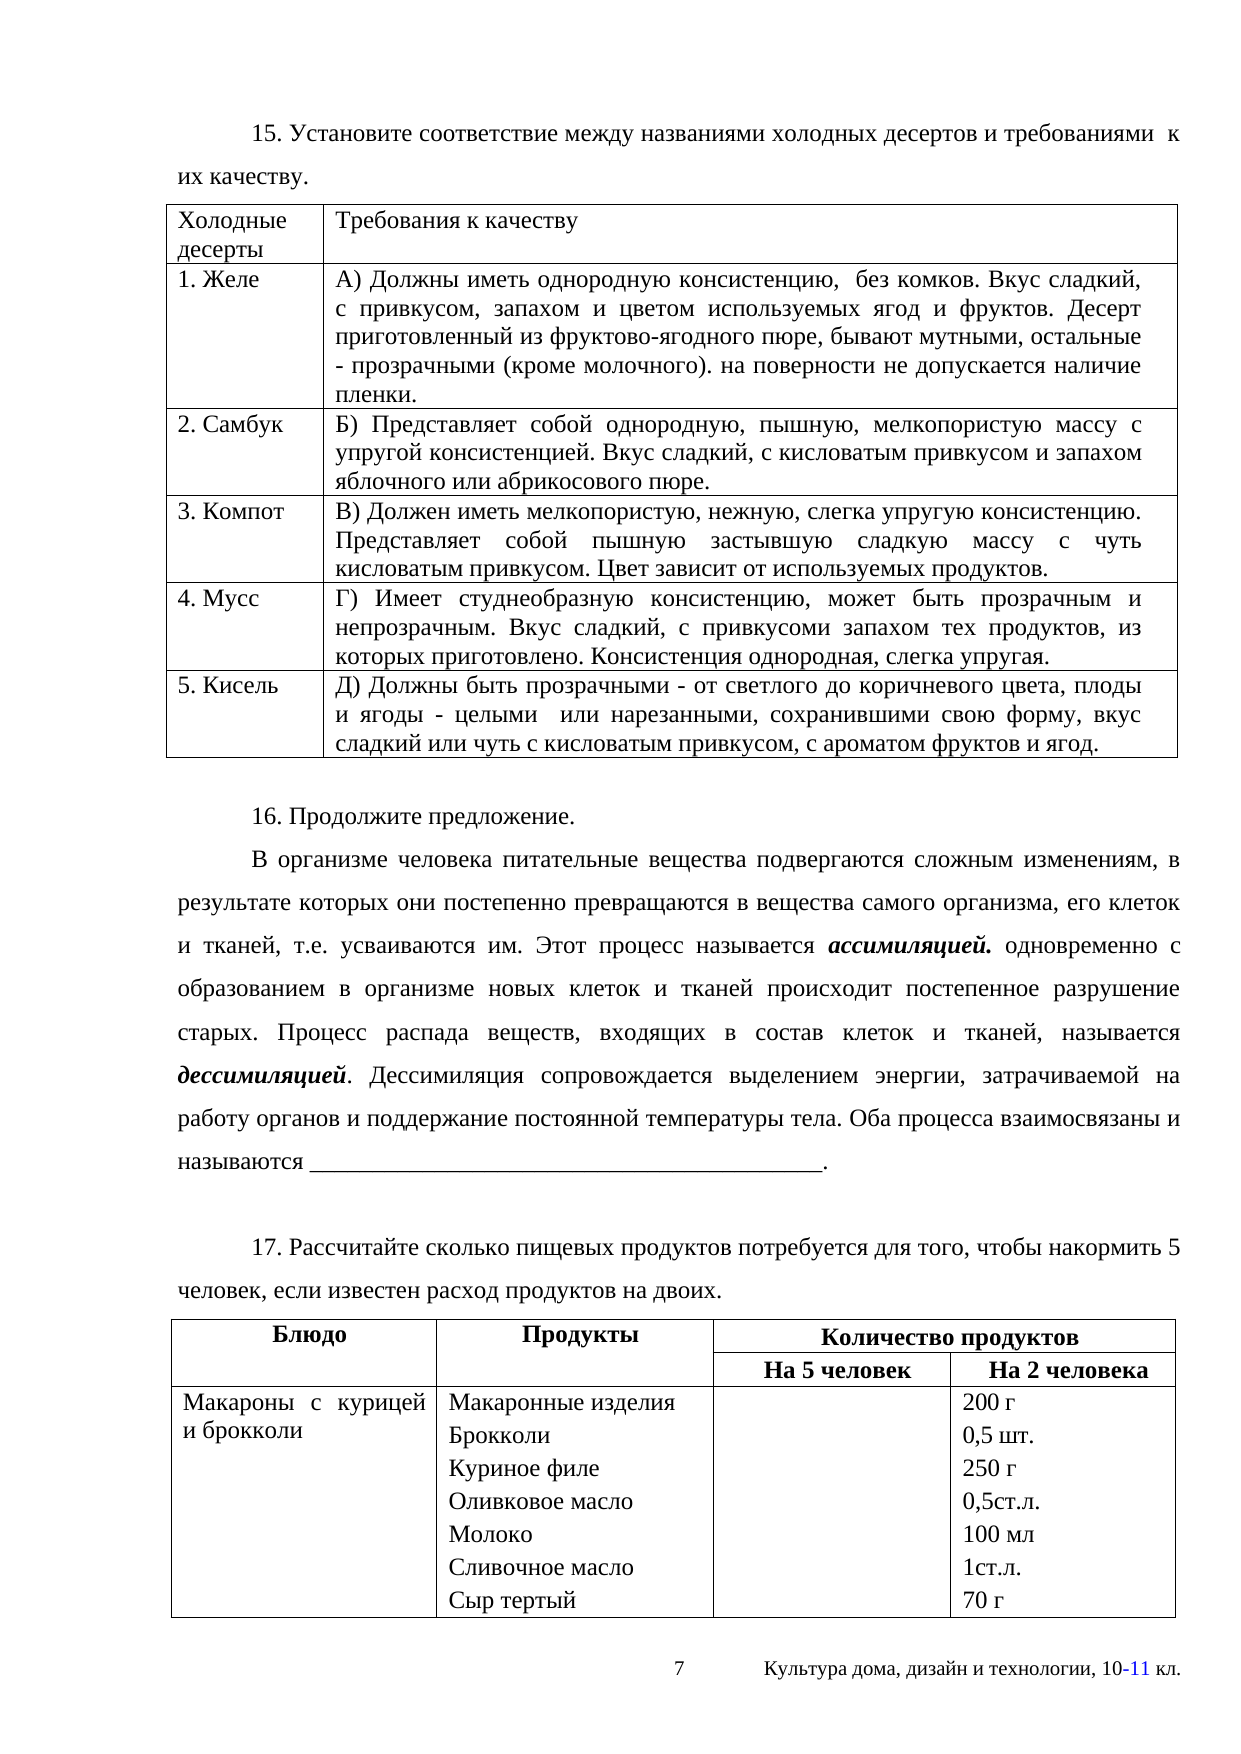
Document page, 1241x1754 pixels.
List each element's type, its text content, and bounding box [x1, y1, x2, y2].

table_cell На 2 человека [951, 1353, 1175, 1386]
table_cell Мусс [167, 583, 323, 669]
list Рассчитайте сколько пищевых продуктов потребуется для того, чтобы накормить 5 человек, если известен расход продуктов на двоих. [177, 1232, 1181, 1304]
table_header Холодные десерты [167, 205, 323, 263]
table_cell Макароны с курицей и брокколи [172, 1387, 436, 1617]
table_cell Желе [167, 264, 323, 408]
table_cell Д) Должны быть прозрачными - от светлого до коричневого цвета, плоды и ягоды - целыми или нарезанными, сохранившими свою форму, вкус сладкий или чуть с кисловатым привкусом, с ароматом фруктов и ягод. [324, 671, 1177, 757]
list Установите соответствие между названиями холодных десертов и требованиями к их качеству. [177, 118, 1181, 190]
table_cell 200 г 0,5 шт. 250 г 0,5ст.л. 100 мл 1ст.л. 70 г [951, 1387, 1175, 1617]
table_cell В) Должен иметь мелкопористую, нежную, слегка упругую консистенцию. Представляет собой пышную застывшую сладкую массу с чуть кисловатым привкусом. Цвет зависит от используемых продуктов. [324, 496, 1177, 582]
table_cell Компот [167, 496, 323, 582]
table_header Требования к качеству [324, 205, 1177, 263]
table_cell Кисель [167, 671, 323, 757]
table_header Блюдо [172, 1320, 436, 1386]
text В организме человека питательные вещества подвергаются сложным изменениям, в результате которых они постепенно превращаются в вещества самого организма, его клеток и тканей, т.е. усваиваются им. Этот процесс называется ассимиляцией. одновременно с образованием в организме новых клеток и тканей происходит постепенное разрушение старых. Процесс распада веществ, входящих в состав клеток и тканей, называется дессимиляцией. Дессимиляция сопровождается выделением энергии, затрачиваемой на работу органов и поддержание постоянной температуры тела. Оба процесса взаимосвязаны и называются _________________________________________. [177, 844, 1181, 1175]
table_cell На 5 человек [714, 1353, 950, 1386]
table_cell Г) Имеет студнеобразную консистенцию, может быть прозрачным и непрозрачным. Вкус сладкий, с привкусоми запахом тех продуктов, из которых приготовлено. Консистенция однородная, слегка упругая. [324, 583, 1177, 669]
table_cell Самбук [167, 409, 323, 495]
table_cell Б) Представляет собой однородную, пышную, мелкопористую массу с упругой консистенцией. Вкус сладкий, с кисловатым привкусом и запахом яблочного или абрикосового пюре. [324, 409, 1177, 495]
table_header Количество продуктов [714, 1320, 1175, 1352]
list Продолжите предложение. [177, 801, 1181, 830]
table_cell Макаронные изделия Брокколи Куриное филе Оливковое масло Молоко Сливочное масло Сыр тертый [437, 1387, 713, 1617]
table_cell А) Должны иметь однородную консистенцию, без комков. Вкус сладкий, с привкусом, запахом и цветом используемых ягод и фруктов. Десерт приготовленный из фруктово-ягодного пюре, бывают мутными, остальные - прозрачными (кроме молочного). на поверности не допускается наличие пленки. [324, 264, 1177, 408]
table_cell [714, 1387, 950, 1617]
table_header Продукты [437, 1320, 713, 1386]
